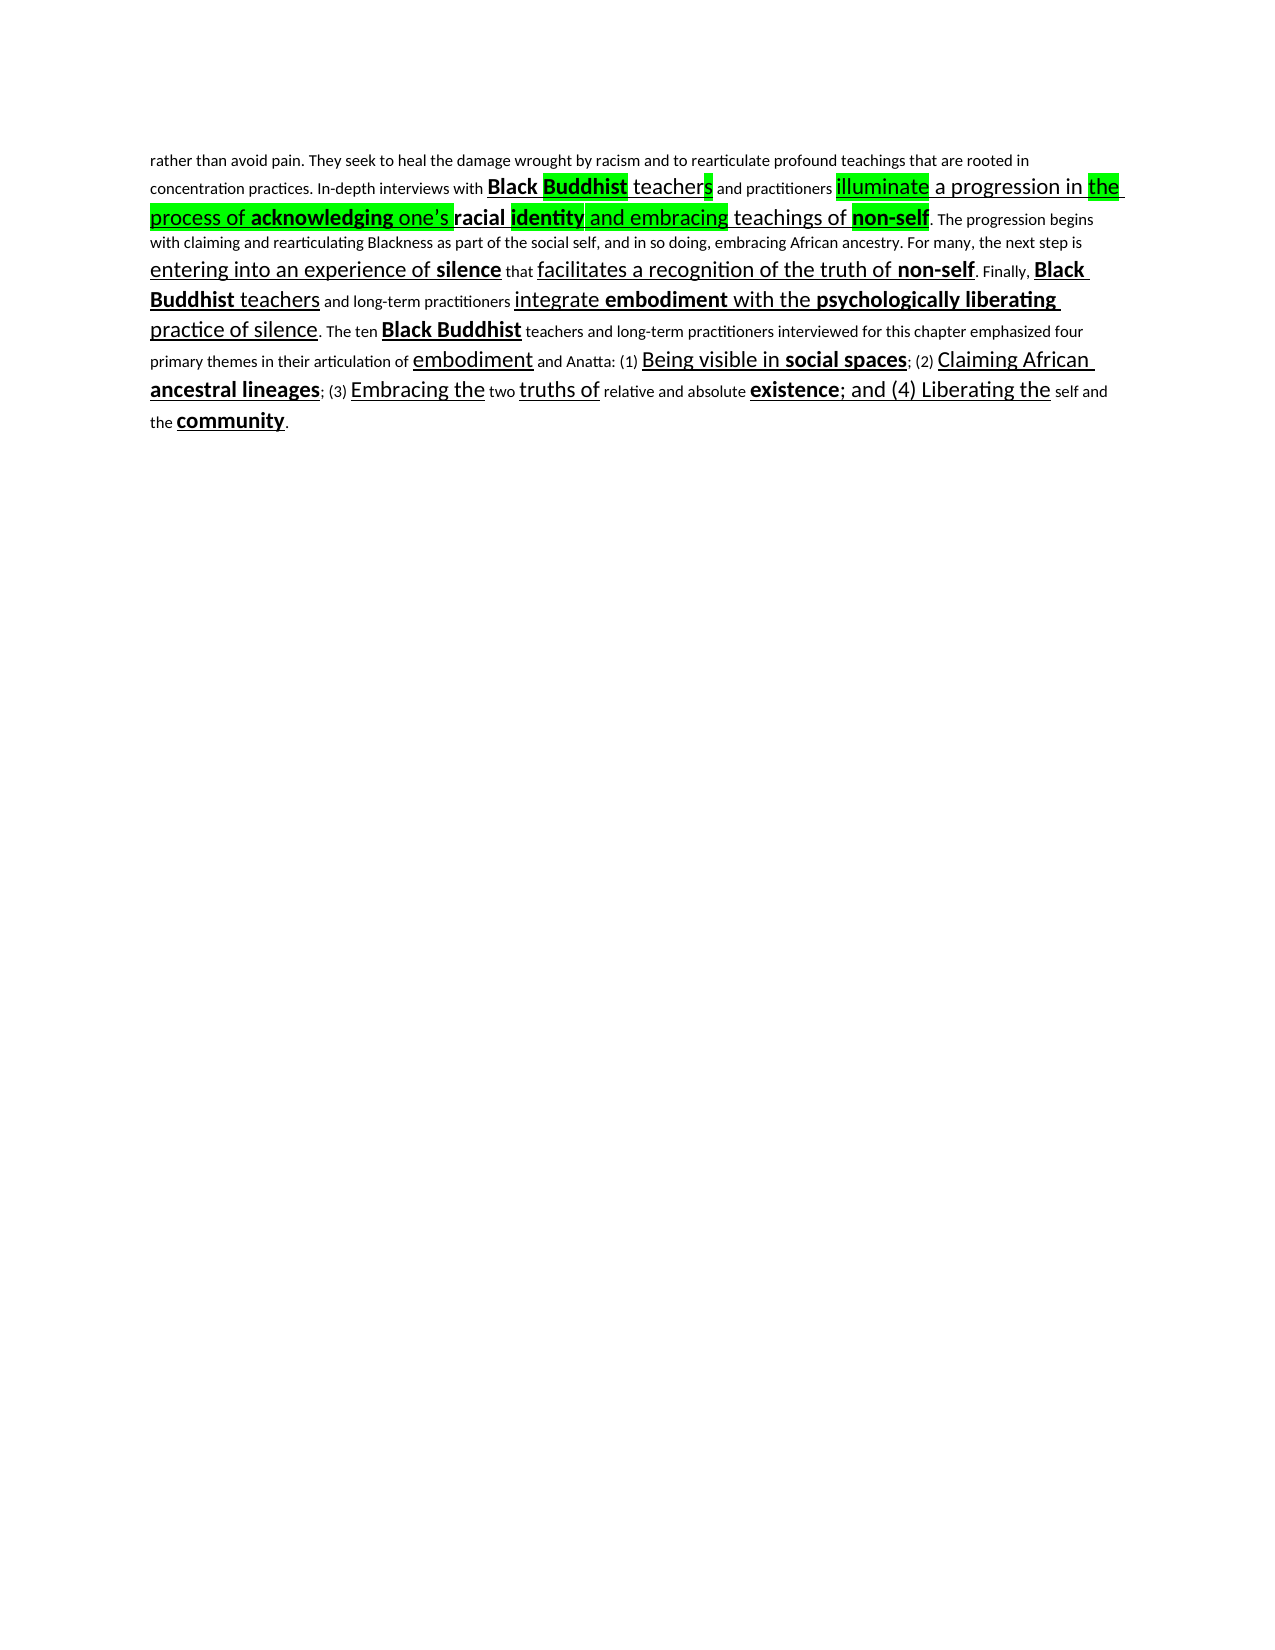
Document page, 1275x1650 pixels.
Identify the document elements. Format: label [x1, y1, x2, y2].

text [150, 150, 1125, 434]
